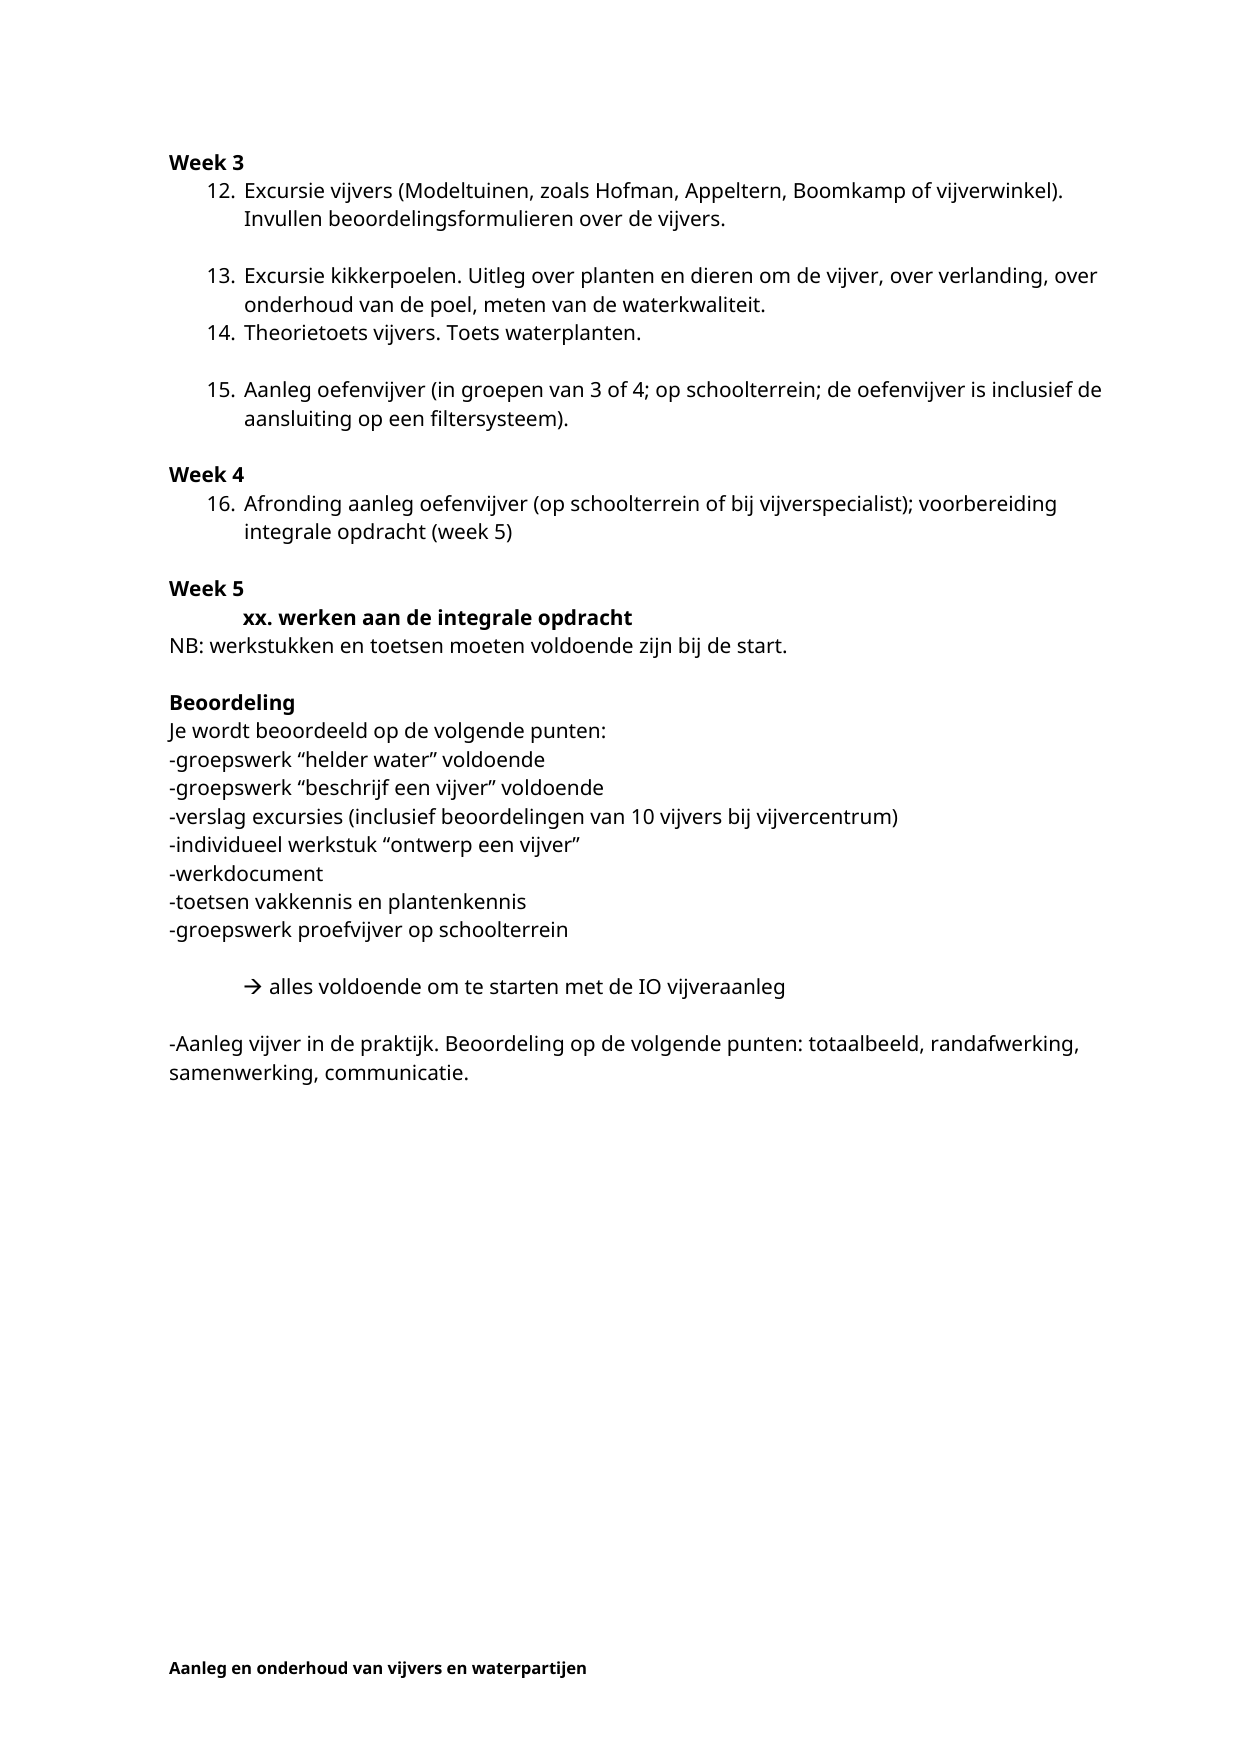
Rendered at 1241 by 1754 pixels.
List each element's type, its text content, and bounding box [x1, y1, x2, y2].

text Week 3 [169, 148, 1114, 176]
list Excursie kikkerpoelen. Uitleg over planten en dieren om de vijver, over verlanding, over onderhoud van de poel, meten van de waterkwaliteit. [206, 261, 1122, 318]
list Week 5 [169, 574, 1114, 603]
text -Aanleg vijver in de praktijk. Beoordeling op de volgende punten: totaalbeeld, randafwerking, samenwerking, communicatie. [169, 1029, 1114, 1086]
text NB: werkstukken en toetsen moeten voldoende zijn bij de start. [169, 631, 1114, 659]
text Beoordeling [169, 688, 1114, 716]
text -groepswerk “helder water” voldoende [169, 745, 1114, 773]
text -individueel werkstuk “ontwerp een vijver” [169, 830, 1114, 859]
text alles voldoende om te starten met de IO vijveraanleg [169, 972, 1114, 1001]
text -werkdocument [169, 859, 1114, 887]
list Afronding aanleg oefenvijver (op schoolterrein of bij vijverspecialist); voorbereiding integrale opdracht (week 5) [206, 489, 1114, 546]
text Invullen beoordelingsformulieren over de vijvers. [244, 204, 1122, 233]
list Aanleg oefenvijver (in groepen van 3 of 4; op schoolterrein; de oefenvijver is inclusief de aansluiting op een filtersysteem). [206, 375, 1122, 432]
text Week 4 [169, 461, 1114, 489]
text -verslag excursies (inclusief beoordelingen van 10 vijvers bij vijvercentrum) [169, 802, 1114, 830]
list Theorietoets vijvers. Toets waterplanten. [206, 318, 1122, 347]
text -groepswerk “beschrijf een vijver” voldoende [169, 773, 1114, 802]
list Excursie vijvers (Modeltuinen, zoals Hofman, Appeltern, Boomkamp of vijverwinkel). [206, 176, 1122, 204]
text -toetsen vakkennis en plantenkennis [169, 887, 1114, 916]
list xx. werken aan de integrale opdracht [169, 603, 1114, 631]
text Je wordt beoordeeld op de volgende punten: [169, 716, 1114, 745]
text -groepswerk proefvijver op schoolterrein [169, 916, 1114, 944]
